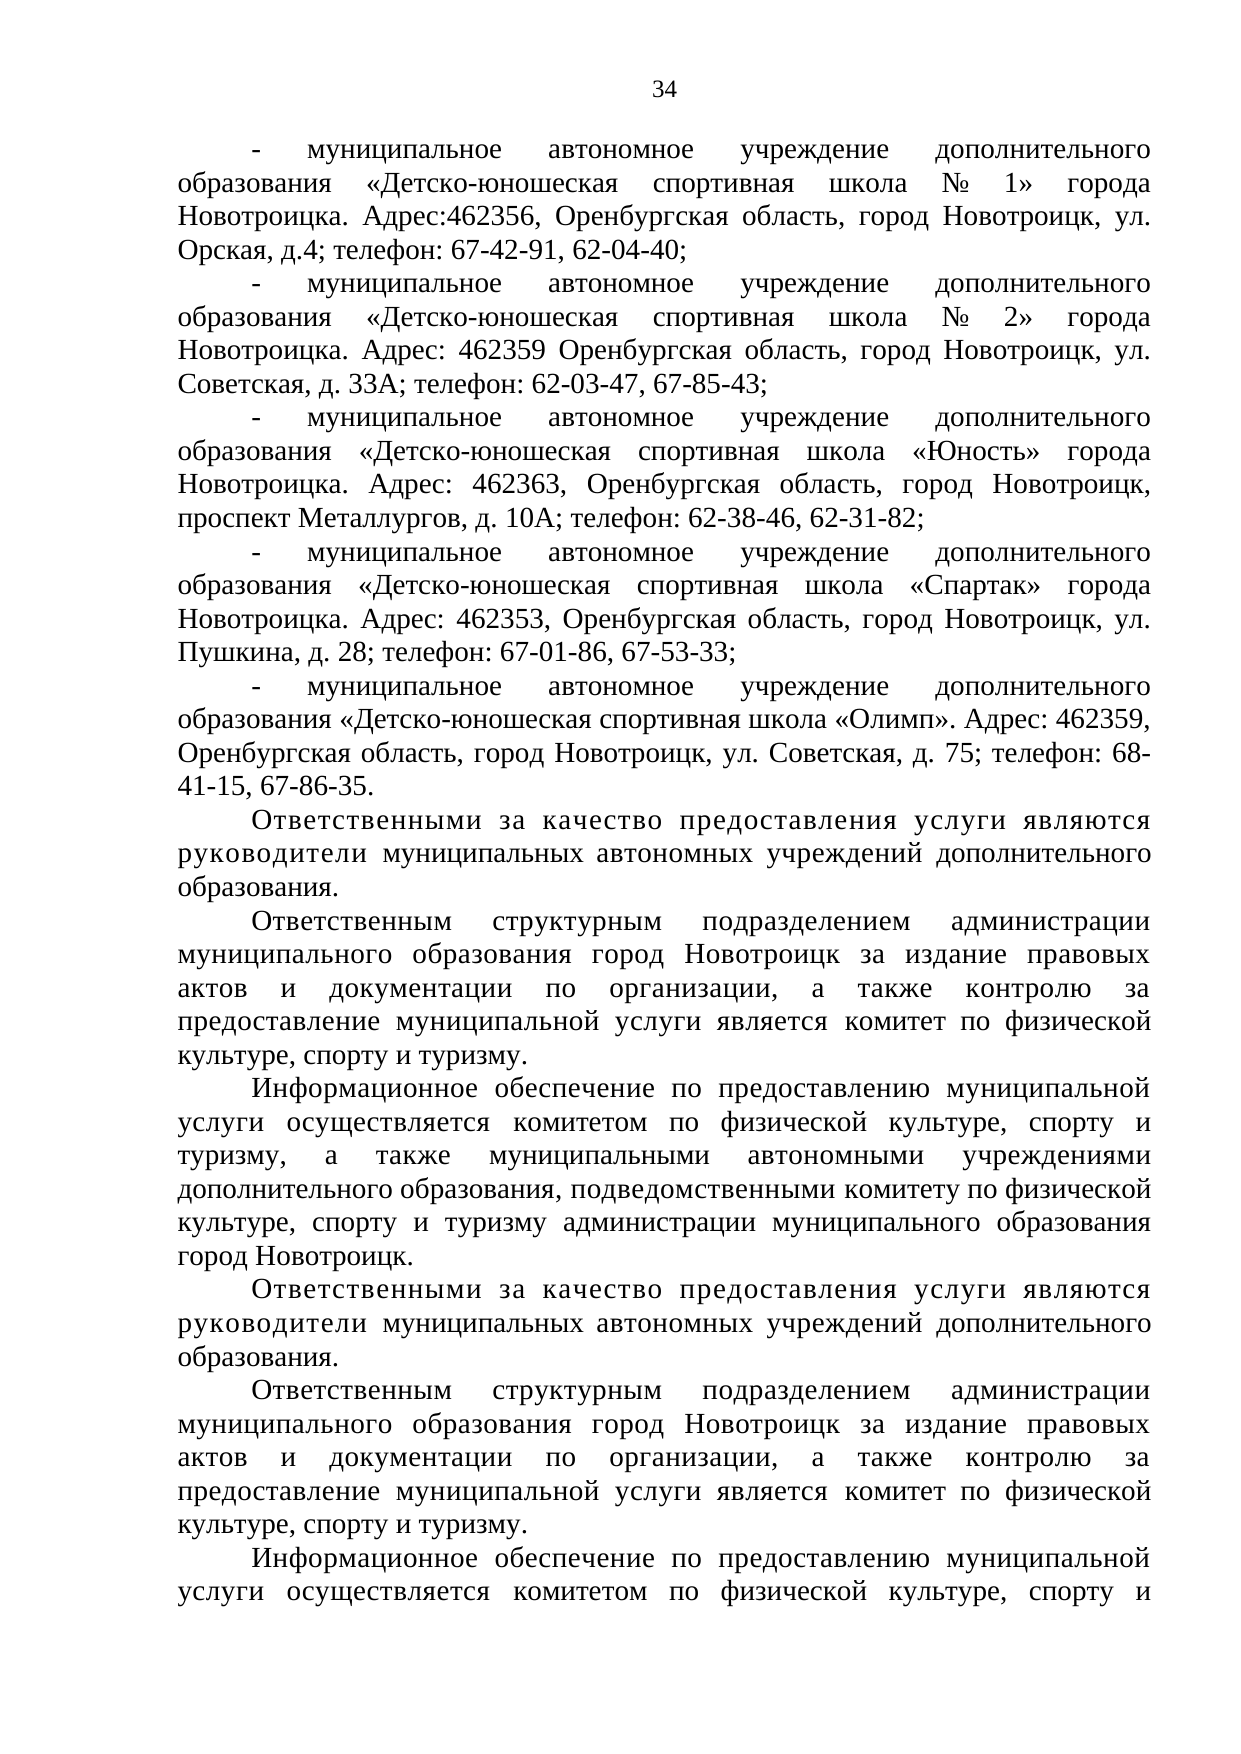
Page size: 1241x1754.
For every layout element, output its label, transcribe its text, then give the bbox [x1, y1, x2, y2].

text Ответственным структурным подразделением администрации муниципального образования город Новотроицк за издание правовых актов и документации по организации, а также контролю за предоставление муниципальной услуги является комитет по физической культуре, спорту и туризму. [177, 1372, 1152, 1540]
text Ответственными за качество предоставления услуги являются руководители муниципальных автономных учреждений дополнительного образования. [177, 1272, 1152, 1372]
list - муниципальное автономное учреждение дополнительного образования «Детско-юношеская спортивная школа «Юность» города Новотроицка. Адрес: 462363, Оренбургская область, город Новотроицк, проспект Металлургов, д. 10А; телефон: 62-38-46, 62-31-82; [177, 399, 1152, 534]
list - муниципальное автономное учреждение дополнительного образования «Детско-юношеская спортивная школа № 1» города Новотроицка. Адрес:462356, Оренбургская область, город Новотроицк, ул. Орская, д.4; телефон: 67-42-91, 62-04-40; [177, 131, 1152, 265]
text - муниципальное автономное учреждение дополнительного образования «Детско-юношеская спортивная школа «Олимп». Адрес: 462359, Оренбургская область, город Новотроицк, ул. Советская, д. 75; телефон: 68-41-15, 67-86-35. [177, 668, 1152, 802]
list - муниципальное автономное учреждение дополнительного образования «Детско-юношеская спортивная школа «Спартак» города Новотроицка. Адрес: 462353, Оренбургская область, город Новотроицк, ул. Пушкина, д. 28; телефон: 67-01-86, 67-53-33; [177, 534, 1152, 668]
list - муниципальное автономное учреждение дополнительного образования «Детско-юношеская спортивная школа № 2» города Новотроицка. Адрес: 462359 Оренбургская область, город Новотроицк, ул. Советская, д. 33А; телефон: 62-03-47, 67-85-43; [177, 265, 1152, 399]
text Ответственным структурным подразделением администрации муниципального образования город Новотроицк за издание правовых актов и документации по организации, а также контролю за предоставление муниципальной услуги является комитет по физической культуре, спорту и туризму. [177, 903, 1152, 1070]
text Ответственными за качество предоставления услуги являются руководители муниципальных автономных учреждений дополнительного образования. [177, 802, 1152, 903]
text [177, 1540, 1152, 1607]
